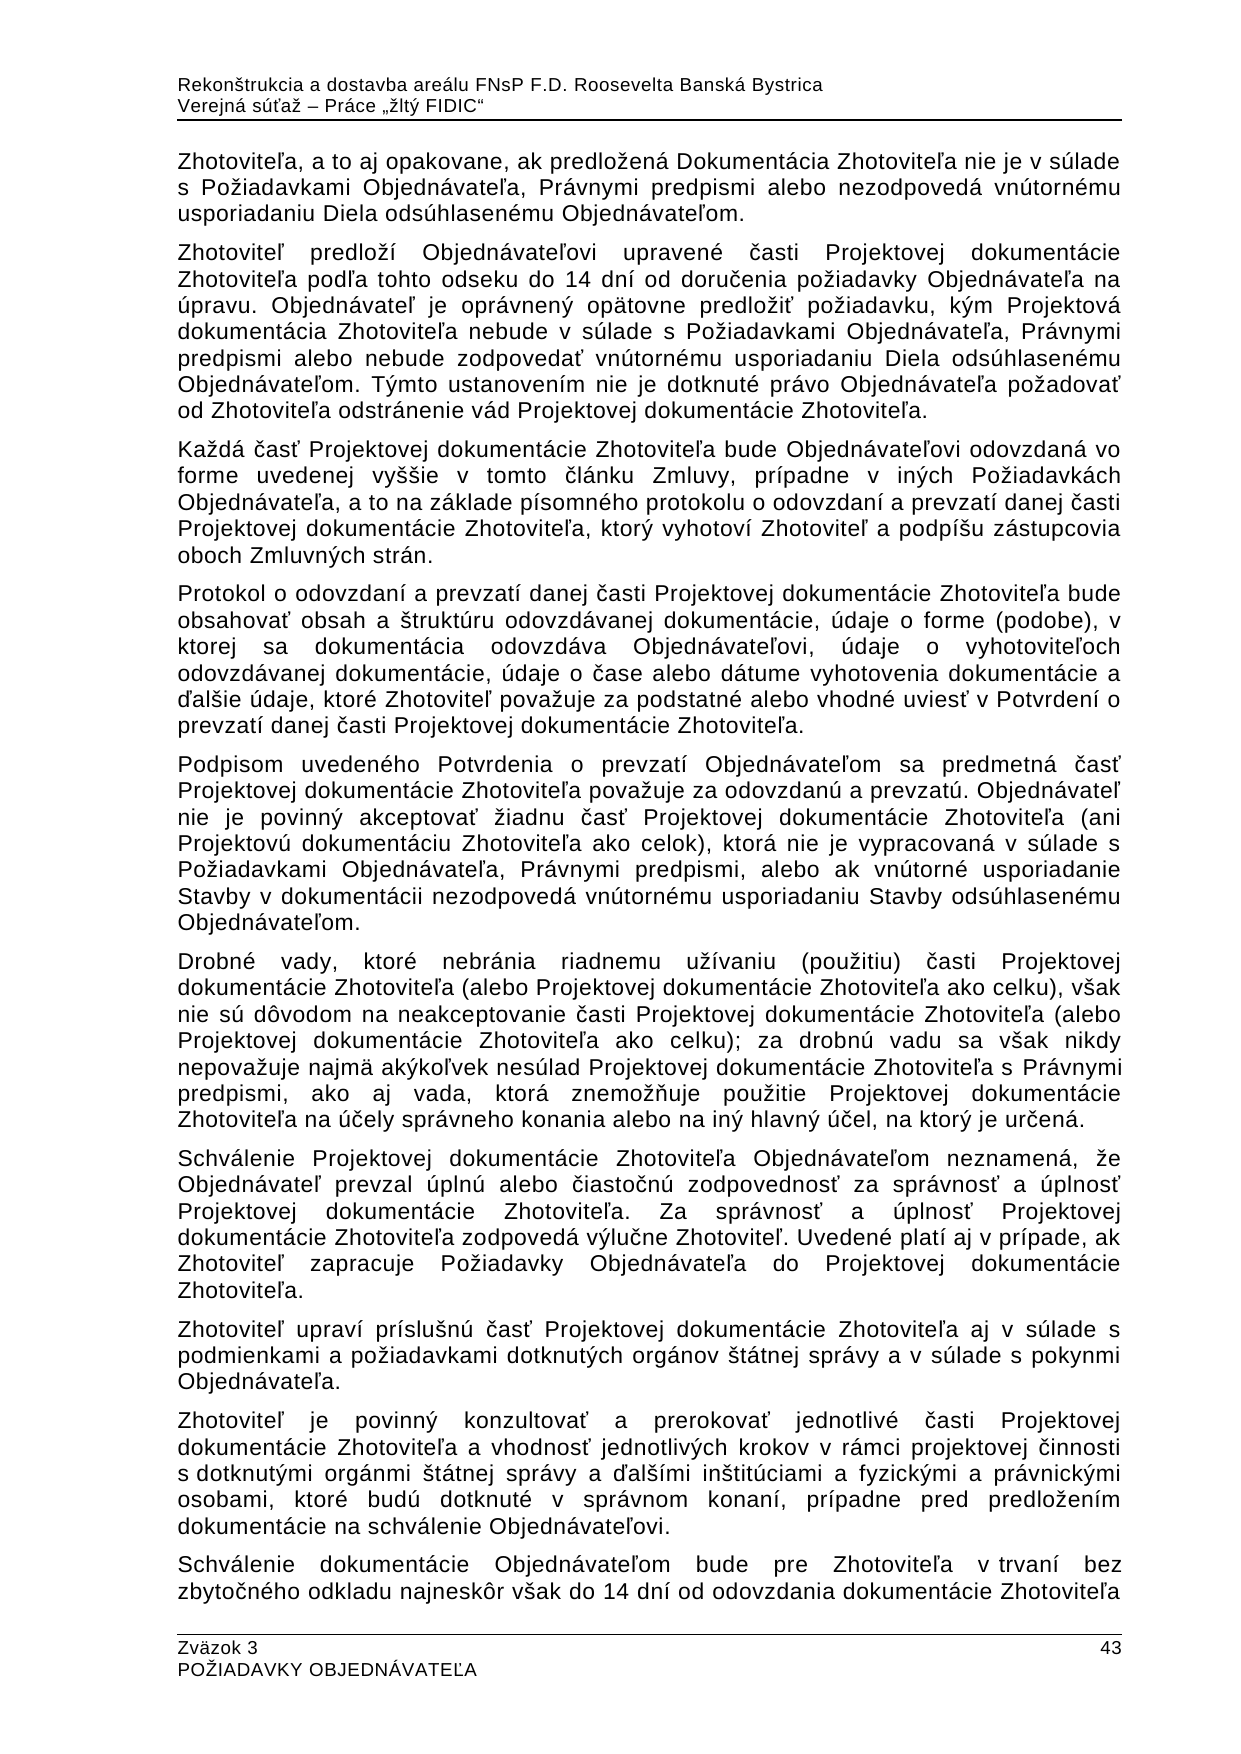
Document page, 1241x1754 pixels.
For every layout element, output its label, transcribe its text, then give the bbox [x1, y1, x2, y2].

text Schválenie Projektovej dokumentácie Zhotoviteľa Objednávateľom neznamená, že Objednávateľ prevzal úplnú alebo čiastočnú zodpovednosť za správnosť a úplnosť Projektovej dokumentácie Zhotoviteľa. Za správnosť a úplnosť Projektovej dokumentácie Zhotoviteľa zodpovedá výlučne Zhotoviteľ. Uvedené platí aj v prípade, ak Zhotoviteľ zapracuje Požiadavky Objednávateľa do Projektovej dokumentácie Zhotoviteľa. [177, 1145, 1122, 1303]
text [177, 1551, 1122, 1604]
text Každá časť Projektovej dokumentácie Zhotoviteľa bude Objednávateľovi odovzdaná vo forme uvedenej vyššie v tomto článku Zmluvy, prípadne v iných Požiadavkách Objednávateľa, a to na základe písomného protokolu o odovzdaní a prevzatí danej časti Projektovej dokumentácie Zhotoviteľa, ktorý vyhotoví Zhotoviteľ a podpíšu zástupcovia oboch Zmluvných strán. [177, 436, 1122, 568]
text Protokol o odovzdaní a prevzatí danej časti Projektovej dokumentácie Zhotoviteľa bude obsahovať obsah a štruktúru odovzdávanej dokumentácie, údaje o forme (podobe), v ktorej sa dokumentácia odovzdáva Objednávateľovi, údaje o vyhotoviteľoch odovzdávanej dokumentácie, údaje o čase alebo dátume vyhotovenia dokumentácie a ďalšie údaje, ktoré Zhotoviteľ považuje za podstatné alebo vhodné uviesť v Potvrdení o prevzatí danej časti Projektovej dokumentácie Zhotoviteľa. [177, 580, 1122, 738]
text Zhotoviteľ predloží Objednávateľovi upravené časti Projektovej dokumentácie Zhotoviteľa podľa tohto odseku do 14 dní od doručenia požiadavky Objednávateľa na úpravu. Objednávateľ je oprávnený opätovne predložiť požiadavku, kým Projektová dokumentácia Zhotoviteľa nebude v súlade s Požiadavkami Objednávateľa, Právnymi predpismi alebo nebude zodpovedať vnútornému usporiadaniu Diela odsúhlasenému Objednávateľom. Týmto ustanovením nie je dotknuté právo Objednávateľa požadovať od Zhotoviteľa odstránenie vád Projektovej dokumentácie Zhotoviteľa. [177, 239, 1122, 424]
text Zhotoviteľ je povinný konzultovať a prerokovať jednotlivé časti Projektovej dokumentácie Zhotoviteľa a vhodnosť jednotlivých krokov v rámci projektovej činnosti s dotknutými orgánmi štátnej správy a ďalšími inštitúciami a fyzickými a právnickými osobami, ktoré budú dotknuté v správnom konaní, prípadne pred predložením dokumentácie na schválenie Objednávateľovi. [177, 1407, 1122, 1539]
text Zhotoviteľ upraví príslušnú časť Projektovej dokumentácie Zhotoviteľa aj v súlade s podmienkami a požiadavkami dotknutých orgánov štátnej správy a v súlade s pokynmi Objednávateľa. [177, 1316, 1122, 1395]
text Drobné vady, ktoré nebránia riadnemu užívaniu (použitiu) časti Projektovej dokumentácie Zhotoviteľa (alebo Projektovej dokumentácie Zhotoviteľa ako celku), však nie sú dôvodom na neakceptovanie časti Projektovej dokumentácie Zhotoviteľa (alebo Projektovej dokumentácie Zhotoviteľa ako celku); za drobnú vadu sa však nikdy nepovažuje najmä akýkoľvek nesúlad Projektovej dokumentácie Zhotoviteľa s Právnymi predpismi, ako aj vada, ktorá znemožňuje použitie Projektovej dokumentácie Zhotoviteľa na účely správneho konania alebo na iný hlavný účel, na ktorý je určená. [177, 948, 1122, 1132]
text Podpisom uvedeného Potvrdenia o prevzatí Objednávateľom sa predmetná časť Projektovej dokumentácie Zhotoviteľa považuje za odovzdanú a prevzatú. Objednávateľ nie je povinný akceptovať žiadnu časť Projektovej dokumentácie Zhotoviteľa (ani Projektovú dokumentáciu Zhotoviteľa ako celok), ktorá nie je vypracovaná v súlade s Požiadavkami Objednávateľa, Právnymi predpismi, alebo ak vnútorné usporiadanie Stavby v dokumentácii nezodpovedá vnútornému usporiadaniu Stavby odsúhlasenému Objednávateľom. [177, 751, 1122, 936]
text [177, 148, 1122, 227]
